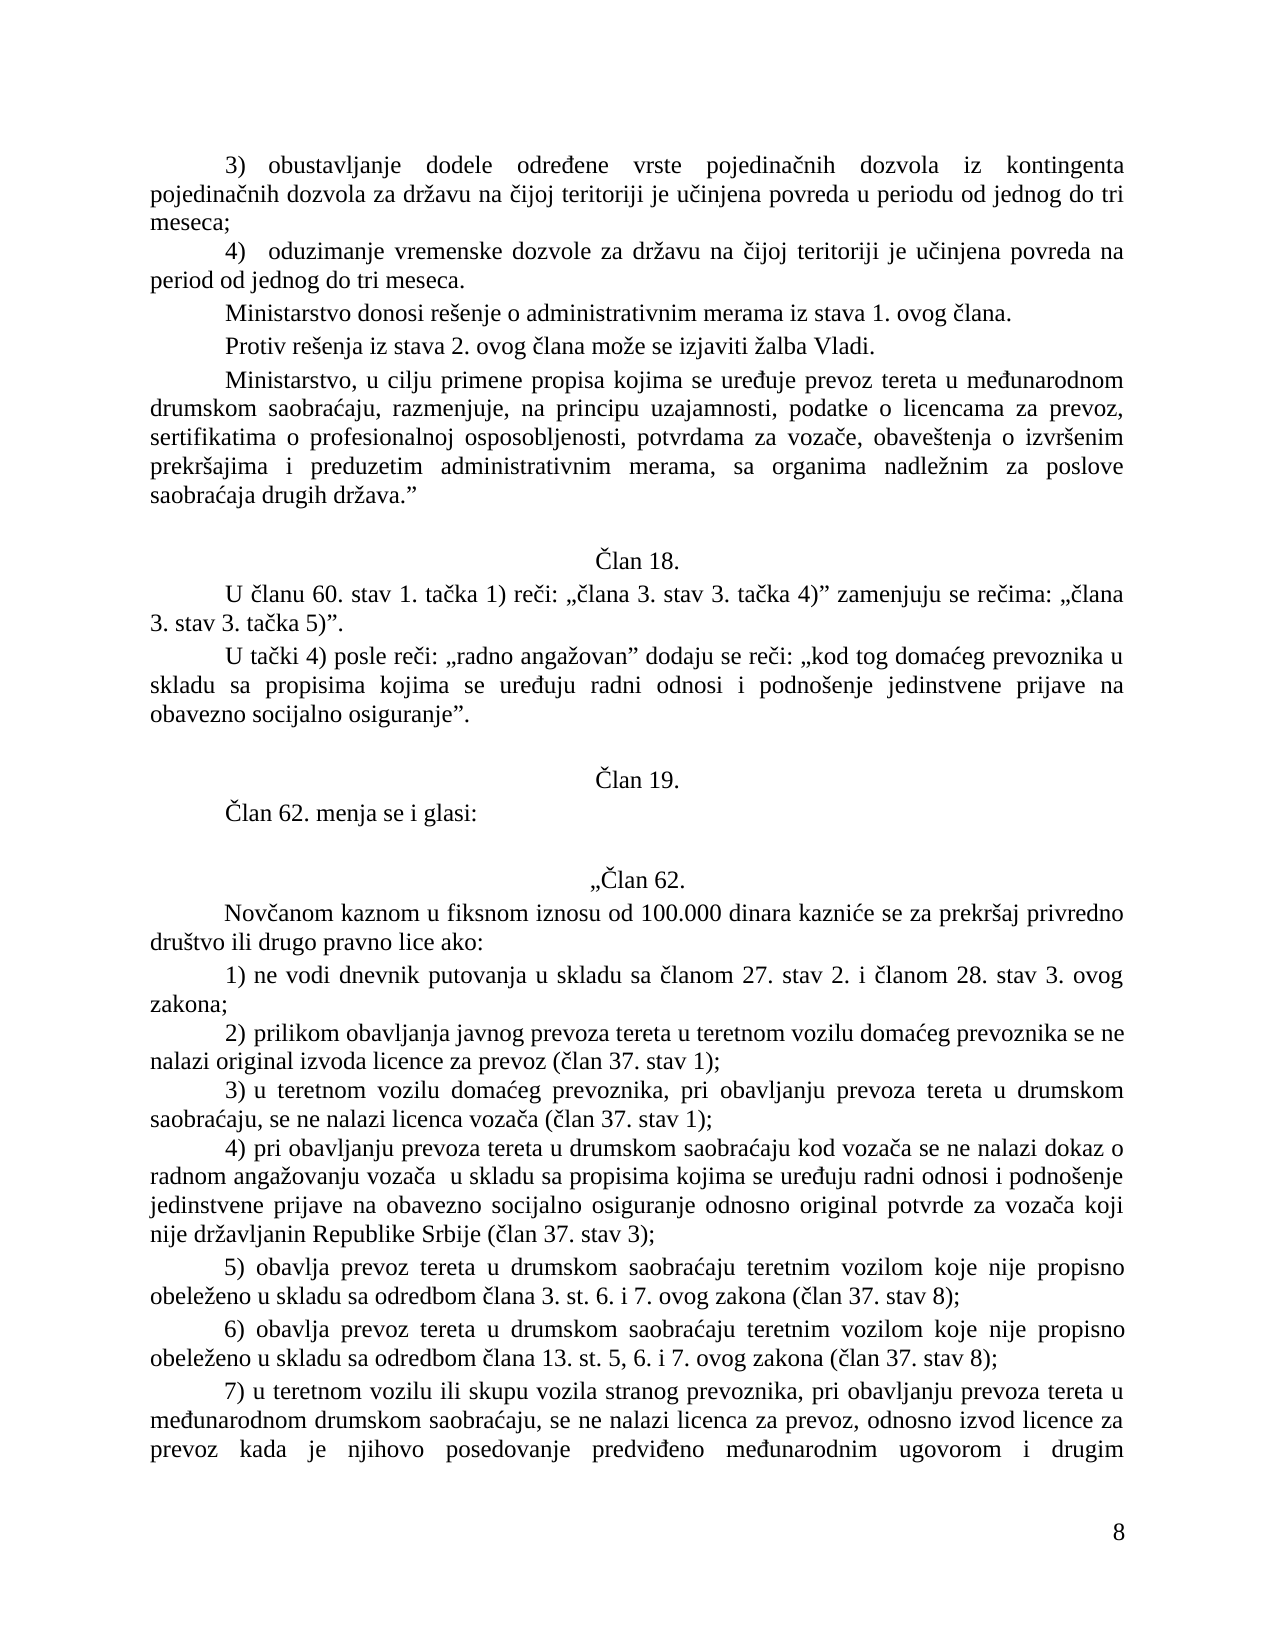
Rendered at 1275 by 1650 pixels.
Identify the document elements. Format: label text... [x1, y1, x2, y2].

text Novčanom kaznom u fiksnom iznosu od 100.000 dinara kazniće se za prekršaj privredno društvo ili drugo pravno lice ako: [150, 898, 1125, 956]
list u teretnom vozilu domaćeg prevoznika, pri obavljanju prevoza tereta u drumskom saobraćaju, se ne nalazi licenca vozača (član 37. stav 1); [150, 1075, 1125, 1133]
text Član 62. menja se i glasi: [150, 798, 1125, 827]
text U članu 60. stav 1. tačka 1) reči: „člana 3. stav 3. tačka 4)” zamenjuju se rečima: „člana 3. stav 3. tačka 5)”. [150, 579, 1125, 637]
text „Član 62. [150, 865, 1125, 894]
text Ministarstvo, u cilju primene propisa kojima se uređuje prevoz tereta u međunarodnom drumskom saobraćaju, razmenjuje, na principu uzajamnosti, podatke o licencama za prevoz, sertifikatima o profesionalnoj osposobljenosti, potvrdama za vozače, obaveštenja o izvršenim prekršajima i preduzetim administrativnim merama, sa organima nadležnim za poslove saobraćaja drugih država.” [150, 365, 1125, 508]
text Član 18. [150, 546, 1125, 575]
text U tački 4) posle reči: „radno angažovan” dodaju se reči: „kod tog domaćeg prevoznika u skladu sa propisima kojima se uređuju radni odnosi i podnošenje jedinstvene prijave na obavezno socijalno osiguranje”. [150, 641, 1125, 728]
list ne vodi dnevnik putovanja u skladu sa članom 27. stav 2. i članom 28. stav 3. ovog zakona; [150, 960, 1125, 1018]
list prilikom obavljanja javnog prevoza tereta u teretnom vozilu domaćeg prevoznika se ne nalazi original izvoda licence za prevoz (član 37. stav 1); [150, 1018, 1125, 1075]
list obustavljanje dodele određene vrste pojedinačnih dozvola iz kontingenta pojedinačnih dozvola za državu na čijoj teritoriji je učinjena povreda u periodu od jednog do tri meseca; [150, 150, 1125, 236]
text Protiv rešenja iz stava 2. ovog člana može se izjaviti žalba Vladi. [225, 331, 1125, 360]
text 5) obavlja prevoz tereta u drumskom saobraćaju teretnim vozilom koje nije propisno obeleženo u skladu sa odredbom člana 3. st. 6. i 7. ovog zakona (član 37. stav 8); [150, 1252, 1125, 1310]
text 6) obavlja prevoz tereta u drumskom saobraćaju teretnim vozilom koje nije propisno obeleženo u skladu sa odredbom člana 13. st. 5, 6. i 7. ovog zakona (član 37. stav 8); [150, 1314, 1125, 1372]
text Ministarstvo donosi rešenje o administrativnim merama iz stava 1. ovog člana. [225, 298, 1125, 327]
list pri obavljanju prevoza tereta u drumskom saobraćaju kod vozača se ne nalazi dokaz o radnom angažovanju vozača u skladu sa propisima kojima se uređuju radni odnosi i podnošenje jedinstvene prijave na obavezno socijalno osiguranje odnosno original potvrde za vozača koji nije državljanin Republike Srbije (član 37. stav 3); [150, 1133, 1125, 1248]
text Član 19. [150, 765, 1125, 794]
list oduzimanje vremenske dozvole za državu na čijoj teritoriji je učinjena povreda na period od jednog do tri meseca. [150, 236, 1125, 294]
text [150, 1376, 1125, 1462]
